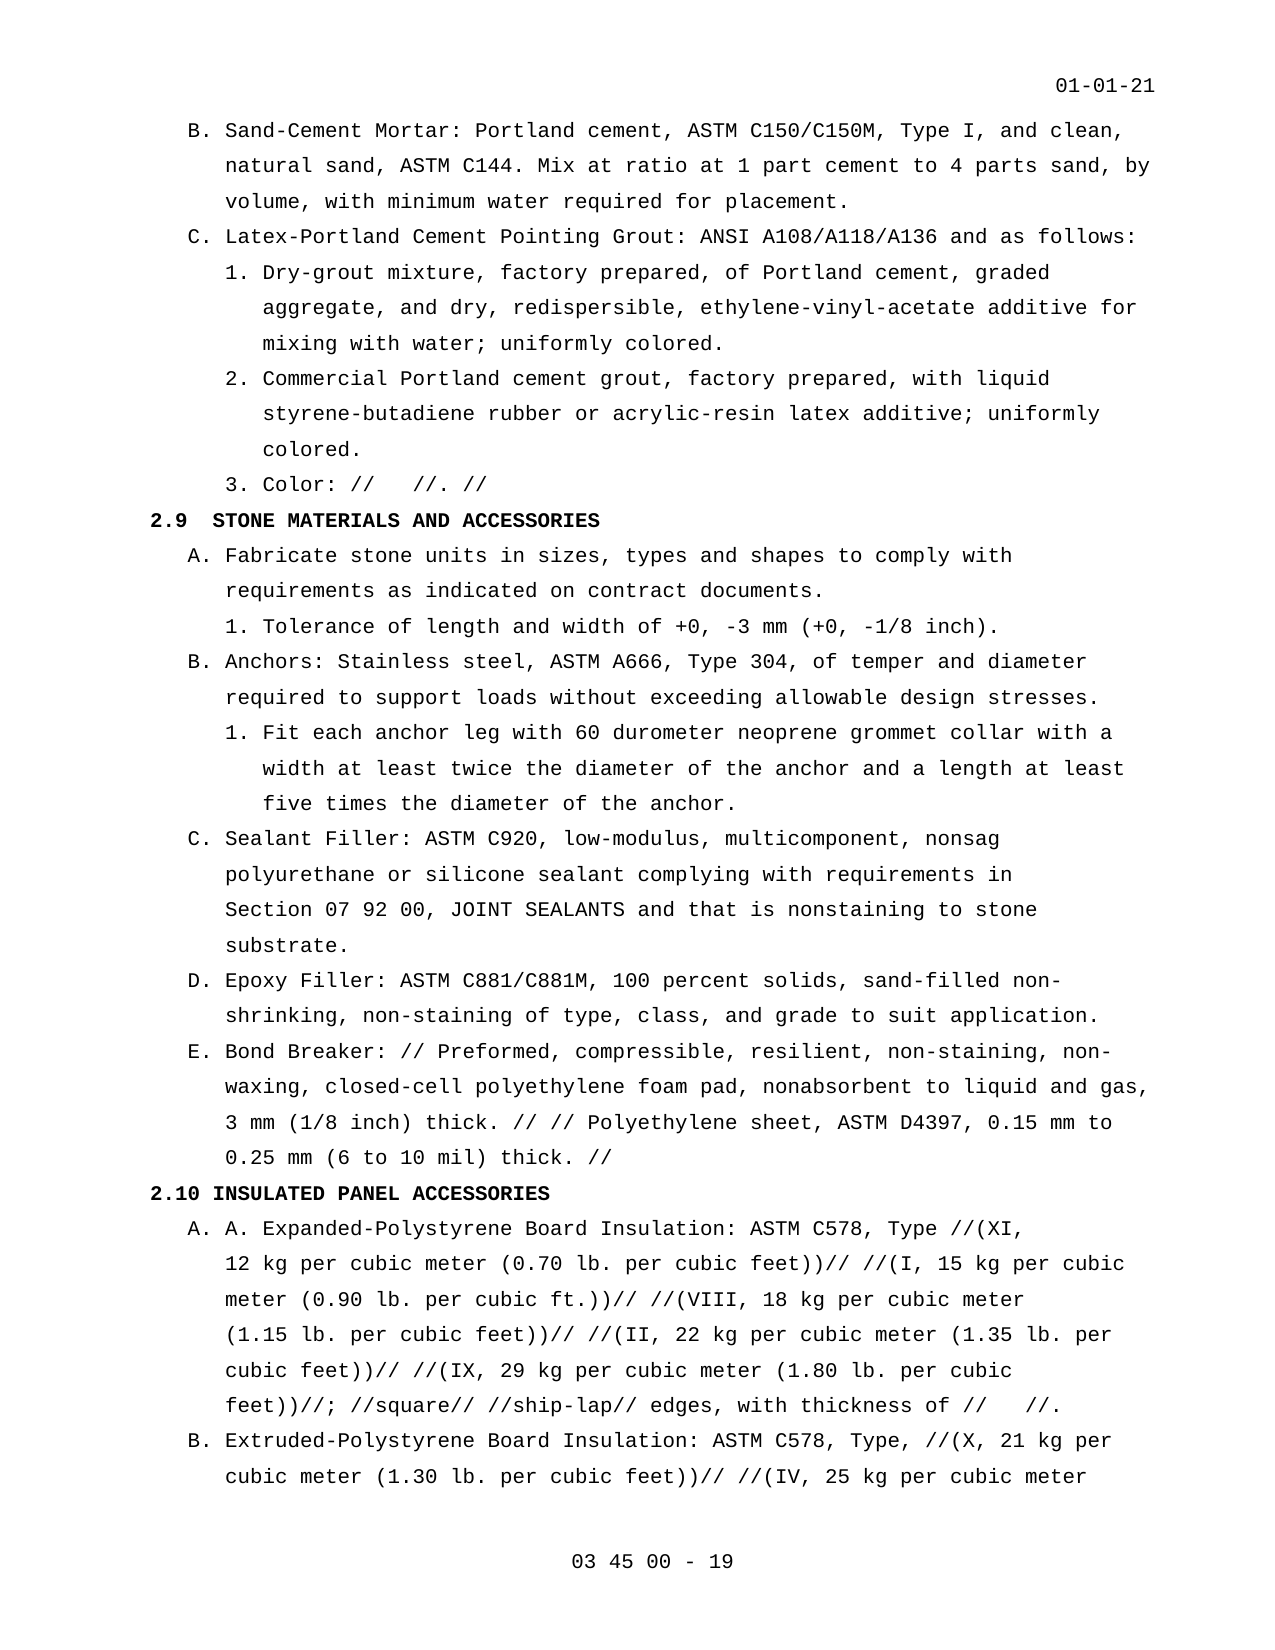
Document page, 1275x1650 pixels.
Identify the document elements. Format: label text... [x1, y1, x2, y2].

text Epoxy Filler: ASTM C881/C881M, 100 percent solids, sand-filled non-shrinking, non-staining of type, class, and grade to suit application. [187, 970, 1155, 1029]
text Anchors: Stainless steel, ASTM A666, Type 304, of temper and diameter required to support loads without exceeding allowable design stresses. [187, 651, 1155, 710]
text Tolerance of length and width of +0, -3 mm (+0, -1/8 inch). [225, 616, 1155, 639]
text Sealant Filler: ASTM C920, low-modulus, multicomponent, nonsag polyurethane or silicone sealant complying with requirements in Section 07 92 00, JOINT SEALANTS and that is nonstaining to stone substrate. [187, 828, 1155, 958]
text Sand-Cement Mortar: Portland cement, ASTM C150/C150M, Type I, and clean, natural sand, ASTM C144. Mix at ratio at 1 part cement to 4 parts sand, by volume, with minimum water required for placement. [187, 120, 1155, 214]
text STONE MATERIALS AND ACCESSORIES [150, 509, 1155, 533]
text Commercial Portland cement grout, factory prepared, with liquid styrene-butadiene rubber or acrylic-resin latex additive; uniformly colored. [225, 368, 1155, 462]
text Bond Breaker: // Preformed, compressible, resilient, non-staining, non-waxing, closed-cell polyethylene foam pad, nonabsorbent to liquid and gas, 3 mm (1/8 inch) thick. // // Polyethylene sheet, ASTM D4397, 0.15 mm to 0.25 mm (6 to 10 mil) thick. // [187, 1041, 1155, 1171]
text Dry-grout mixture, factory prepared, of Portland cement, graded aggregate, and dry, redispersible, ethylene-vinyl-acetate additive for mixing with water; uniformly colored. [225, 262, 1155, 356]
text Fit each anchor leg with 60 durometer neoprene grommet collar with a width at least twice the diameter of the anchor and a length at least five times the diameter of the anchor. [225, 722, 1155, 817]
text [187, 1430, 1155, 1489]
text INSULATED PANEL ACCESSORIES [150, 1182, 1155, 1206]
text Color: // //. // [225, 474, 1155, 498]
text A. Expanded-Polystyrene Board Insulation: ASTM C578, Type //(XI, 12 kg per cubic meter (0.70 lb. per cubic feet))// //(I, 15 kg per cubic meter (0.90 lb. per cubic ft.))// //(VIII, 18 kg per cubic meter (1.15 lb. per cubic feet))// //(II, 22 kg per cubic meter (1.35 lb. per cubic feet))// //(IX, 29 kg per cubic meter (1.80 lb. per cubic feet))//; //square// //ship-lap// edges, with thickness of // //. [187, 1218, 1155, 1419]
text Latex-Portland Cement Pointing Grout: ANSI A108/A118/A136 and as follows: [187, 226, 1155, 250]
text Fabricate stone units in sizes, types and shapes to comply with requirements as indicated on contract documents. [187, 545, 1155, 604]
